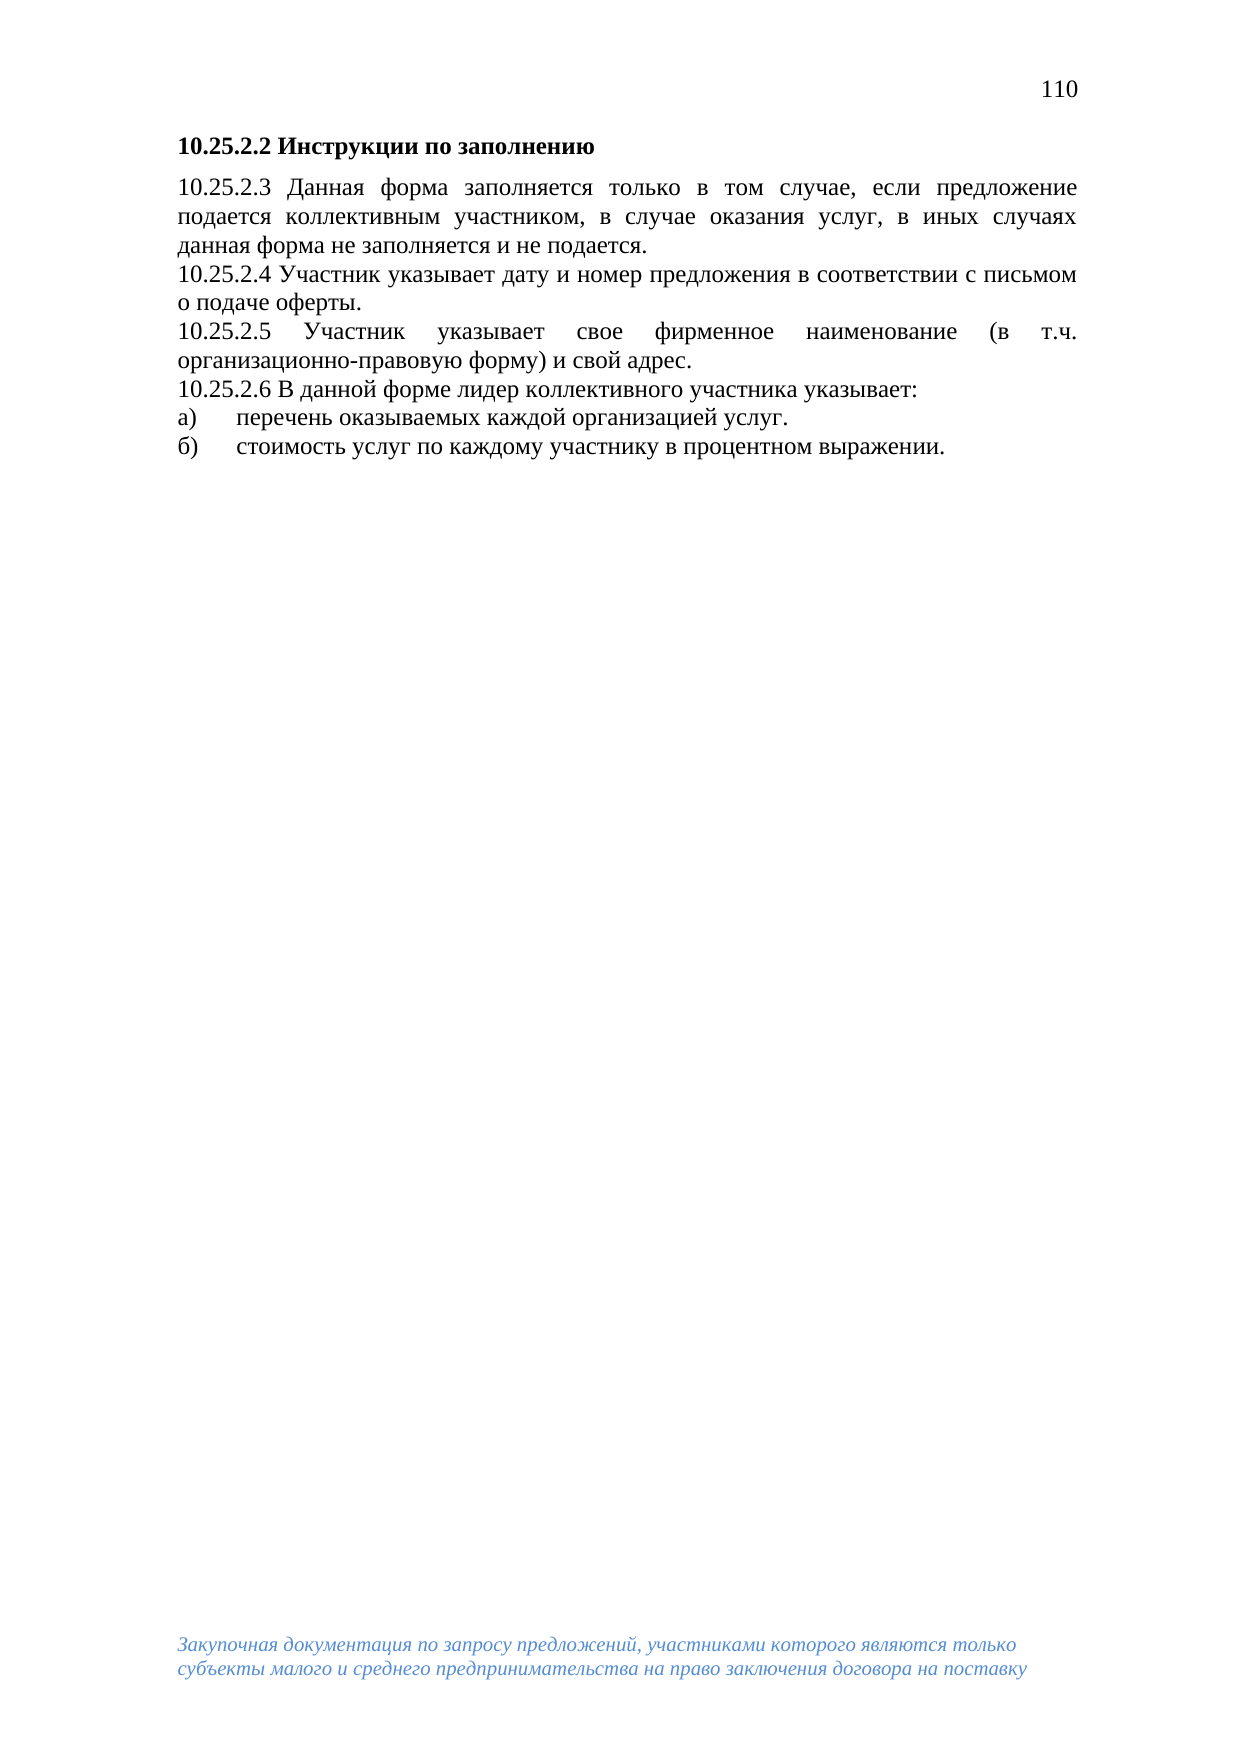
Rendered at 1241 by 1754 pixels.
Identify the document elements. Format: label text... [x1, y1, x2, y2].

list стоимость услуг по каждому участнику в процентном выражении. [177, 431, 1078, 460]
text 10.25.2.4 Участник указывает дату и номер предложения в соответствии с письмом о подаче оферты. [177, 259, 1078, 316]
list перечень оказываемых каждой организацией услуг. [177, 402, 1078, 431]
text 10.25.2.2 Инструкции по заполнению [177, 131, 1078, 160]
text 10.25.2.5 Участник указывает свое фирменное наименование (в т.ч. организационно-правовую форму) и свой адрес. [177, 316, 1078, 374]
text 10.25.2.3 Данная форма заполняется только в том случае, если предложение подается коллективным участником, в случае оказания услуг, в иных случаях данная форма не заполняется и не подается. [177, 172, 1078, 259]
text 10.25.2.6 В данной форме лидер коллективного участника указывает: [177, 374, 1078, 402]
